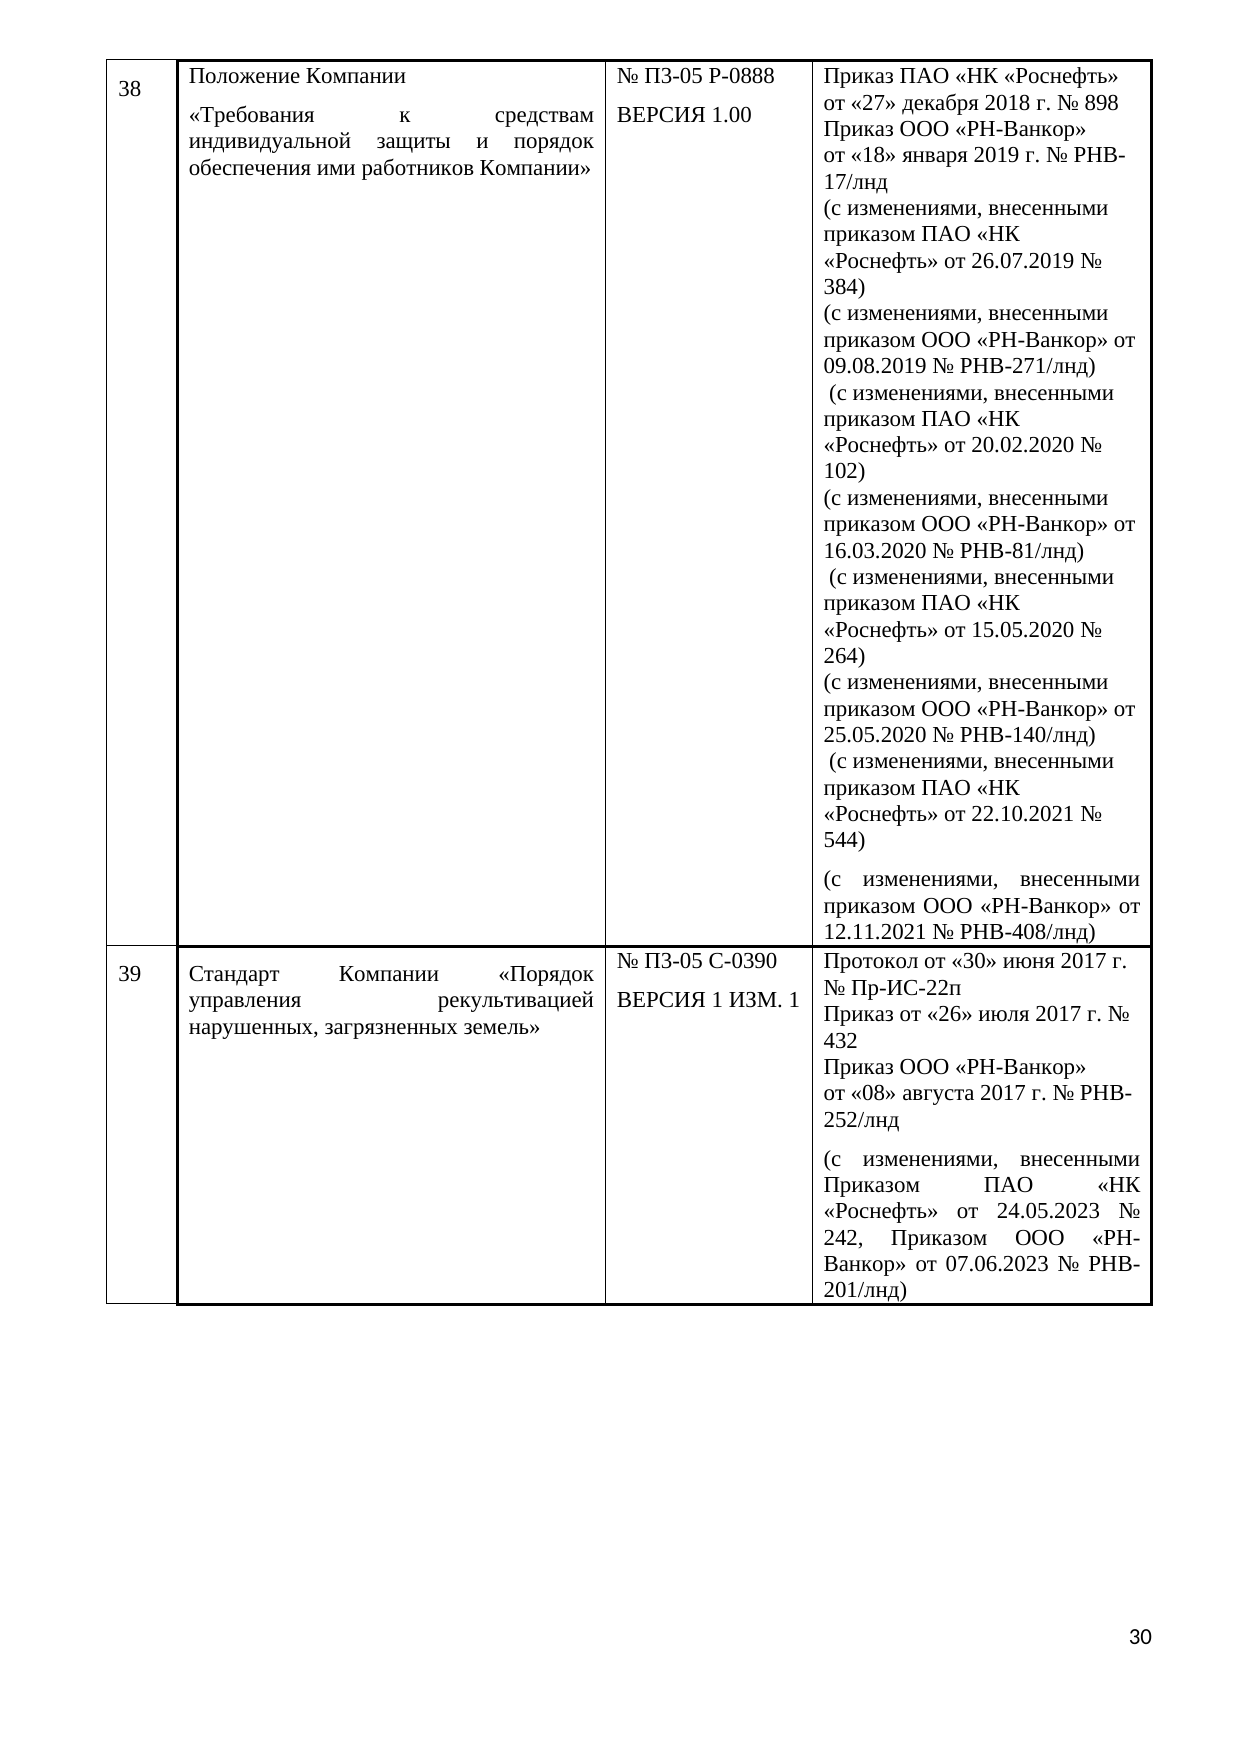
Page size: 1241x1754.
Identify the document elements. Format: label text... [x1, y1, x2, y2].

table_cell Приказ ПАО «НК «Роснефть» от «27» декабря 2018 г. № 898 Приказ ООО «РН-Ванкор» от «18» января 2019 г. № РНВ-17/лнд (с изменениями, внесенными приказом ПАО «НК «Роснефть» от 26.07.2019 № 384) (с изменениями, внесенными приказом ООО «РН-Ванкор» от 09.08.2019 № РНВ-271/лнд) (с изменениями, внесенными приказом ПАО «НК «Роснефть» от 20.02.2020 № 102) (с изменениями, внесенными приказом ООО «РН-Ванкор» от 16.03.2020 № РНВ-81/лнд) (с изменениями, внесенными приказом ПАО «НК «Роснефть» от 15.05.2020 № 264) (с изменениями, внесенными приказом ООО «РН-Ванкор» от 25.05.2020 № РНВ-140/лнд) (с изменениями, внесенными приказом ПАО «НК «Роснефть» от 22.10.2021 № 544) (с изменениями, внесенными приказом ООО «РН-Ванкор» от 12.11.2021 № РНВ-408/лнд) [813, 62, 1150, 944]
table_cell Положение Компании «Требования к средствам индивидуальной защиты и порядок обеспечения ими работников Компании» [179, 62, 605, 944]
table_cell № П3-05 Р-0888 ВЕРСИЯ 1.00 [606, 62, 812, 944]
table_cell 39 [107, 946, 176, 1303]
table_cell 38 [107, 60, 176, 944]
table_cell Стандарт Компании «Порядок управления рекультивацией нарушенных, загрязненных земель» [179, 948, 605, 1303]
table_cell № П3-05 С-0390 ВЕРСИЯ 1 ИЗМ. 1 [606, 948, 812, 1303]
table_cell Протокол от «30» июня 2017 г. № Пр-ИС-22п Приказ от «26» июля 2017 г. № 432 Приказ ООО «РН-Ванкор» от «08» августа 2017 г. № РНВ-252/лнд (с изменениями, внесенными Приказом ПАО «НК «Роснефть» от 24.05.2023 № 242, Приказом ООО «РН-Ванкор» от 07.06.2023 № РНВ-201/лнд) [813, 948, 1150, 1303]
